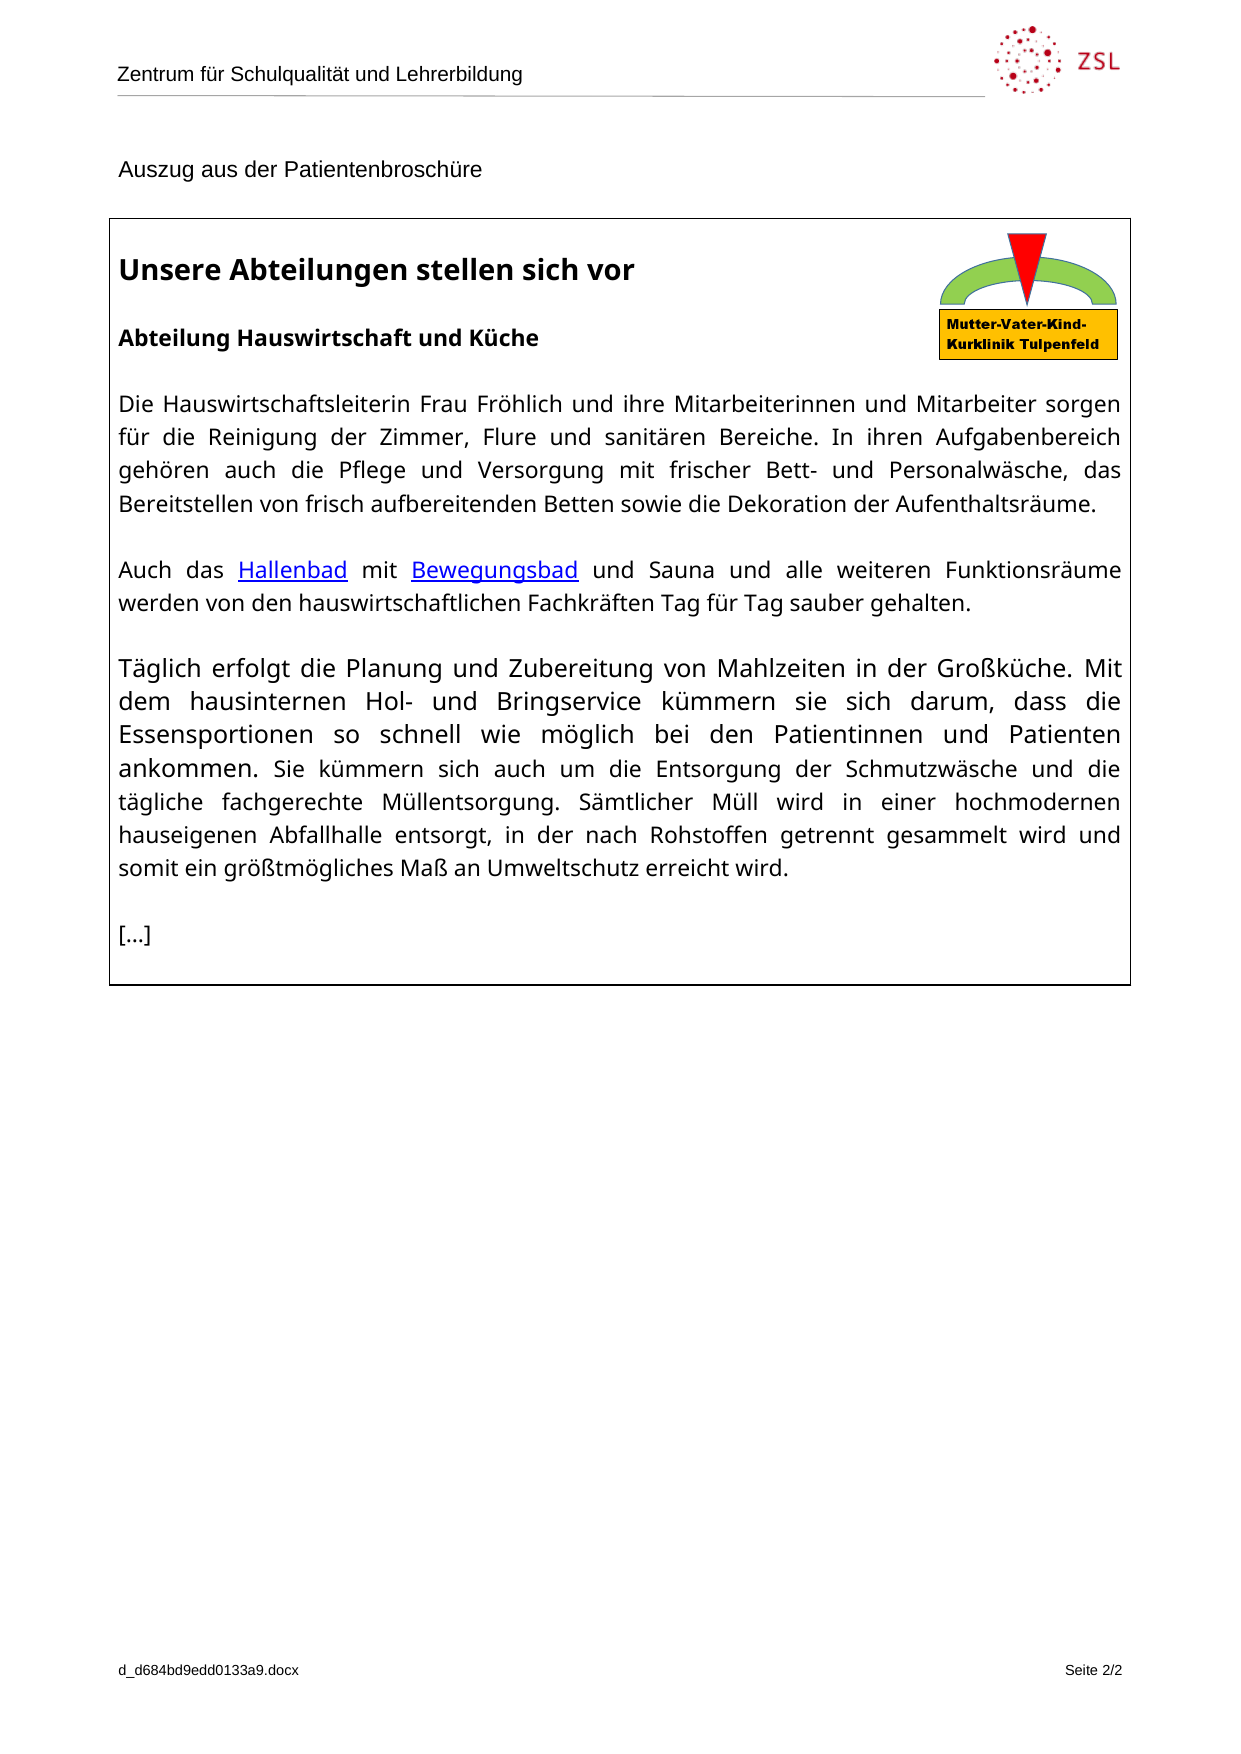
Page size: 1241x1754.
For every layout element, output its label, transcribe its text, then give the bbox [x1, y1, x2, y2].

text […] [118, 916, 1122, 949]
text Unsere Abteilungen stellen sich vor [118, 254, 1013, 287]
picture [992, 25, 1122, 96]
text Abteilung Hauswirtschaft und Küche [118, 320, 939, 353]
text Auch das Hallenbad mit Bewegungsbad und Sauna und alle weiteren Funktionsräume werden von den hauswirtschaftlichen Fachkräften Tag für Tag sauber gehalten. [118, 552, 1122, 618]
text Unsere Abteilungen stellen sich vor [1042, 254, 1122, 287]
text Auszug aus der Patientenbroschüre [118, 151, 1122, 184]
text Die Hauswirtschaftsleiterin Frau Fröhlich und ihre Mitarbeiterinnen und Mitarbeiter sorgen für die Reinigung der Zimmer, Flure und sanitären Bereiche. In ihren Aufgabenbereich gehören auch die Pflege und Versorgung mit frischer Bett- und Personalwäsche, das Bereitstellen von frisch aufbereitenden Betten sowie die Dekoration der Aufenthaltsräume. [118, 386, 1122, 519]
text Täglich erfolgt die Planung und Zubereitung von Mahlzeiten in der Großküche. Mit dem hausinternen Hol- und Bringservice kümmern sie sich darum, dass die Essensportionen so schnell wie möglich bei den Patientinnen und Patienten ankommen. Sie kümmern sich auch um die Entsorgung der Schmutzwäsche und die tägliche fachgerechte Müllentsorgung. Sämtlicher Müll wird in einer hochmodernen hauseigenen Abfallhalle entsorgt, in der nach Rohstoffen getrennt gesammelt wird und somit ein größtmögliches Maß an Umweltschutz erreicht wird. [118, 651, 1122, 883]
